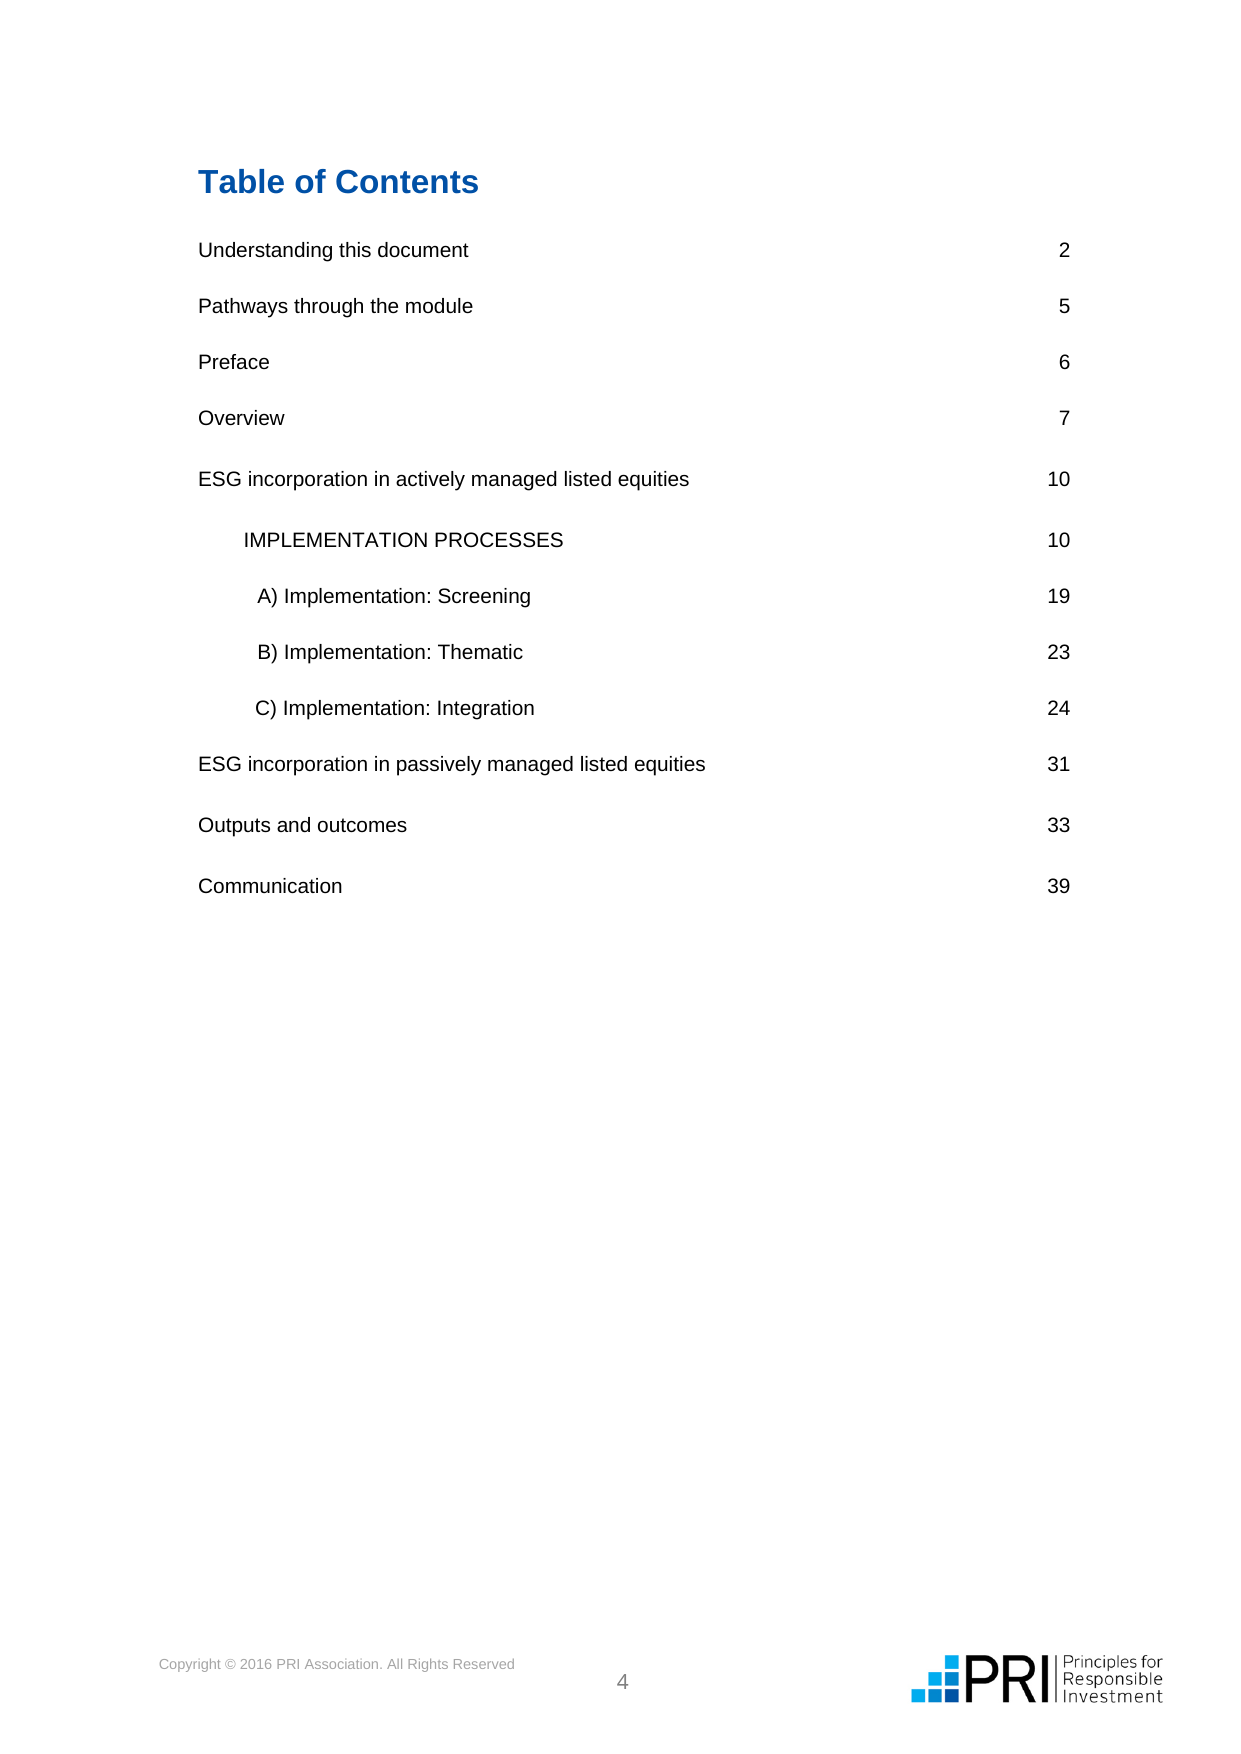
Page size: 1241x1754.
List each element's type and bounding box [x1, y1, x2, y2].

picture [815, 1560, 1240, 1753]
